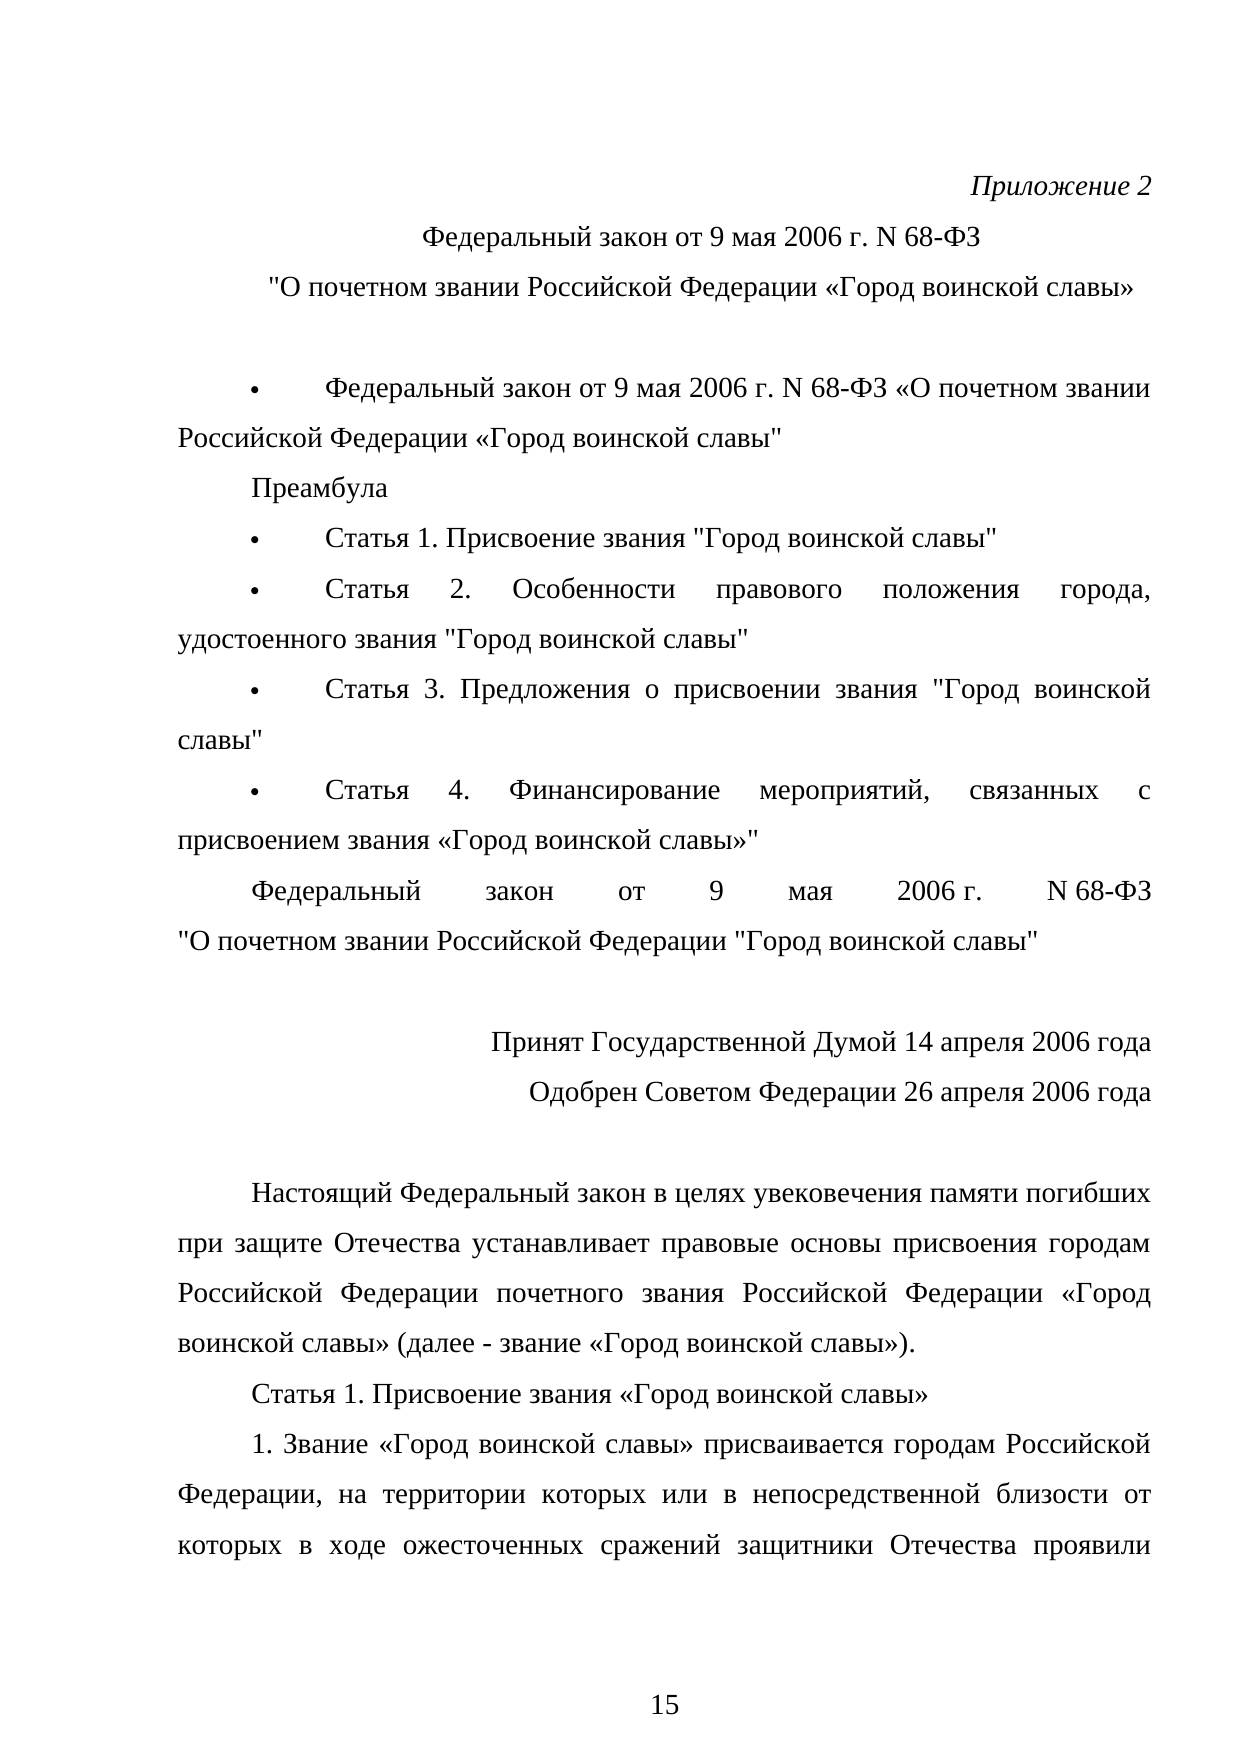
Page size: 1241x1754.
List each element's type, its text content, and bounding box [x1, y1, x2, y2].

list Статья 1. Присвоение звания "Город воинской славы" [177, 521, 1152, 554]
text Одобрен Советом Федерации 26 апреля 2006 года [177, 1074, 1152, 1108]
text Федеральный закон от 9 мая 2006 г. N 68-ФЗ [177, 219, 1152, 252]
text Федеральный закон от 9 мая 2006 г. N 68-ФЗ "О почетном звании Российской Федерации "Город воинской славы" [177, 873, 1152, 957]
text Приложение 2 [177, 168, 1152, 202]
list Статья 4. Финансирование мероприятий, связанных с присвоением звания «Город воинской славы»" [177, 772, 1152, 856]
text "О почетном звании Российской Федерации «Город воинской славы» [177, 269, 1152, 303]
text Принят Государственной Думой 14 апреля 2006 года [177, 1024, 1152, 1057]
list Статья 3. Предложения о присвоении звания "Город воинской славы" [177, 672, 1152, 755]
text Статья 1. Присвоение звания «Город воинской славы» [177, 1376, 1152, 1409]
text Настоящий Федеральный закон в целях увековечения памяти погибших при защите Отечества устанавливает правовые основы присвоения городам Российской Федерации почетного звания Российской Федерации «Город воинской славы» (далее - звание «Город воинской славы»). [177, 1175, 1152, 1359]
list Статья 2. Особенности правового положения города, удостоенного звания "Город воинской славы" [177, 571, 1152, 655]
text Преамбула [251, 470, 1152, 504]
list Федеральный закон от 9 мая 2006 г. N 68-ФЗ «О почетном звании Российской Федерации «Город воинской славы" [177, 370, 1152, 453]
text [177, 1426, 1152, 1560]
